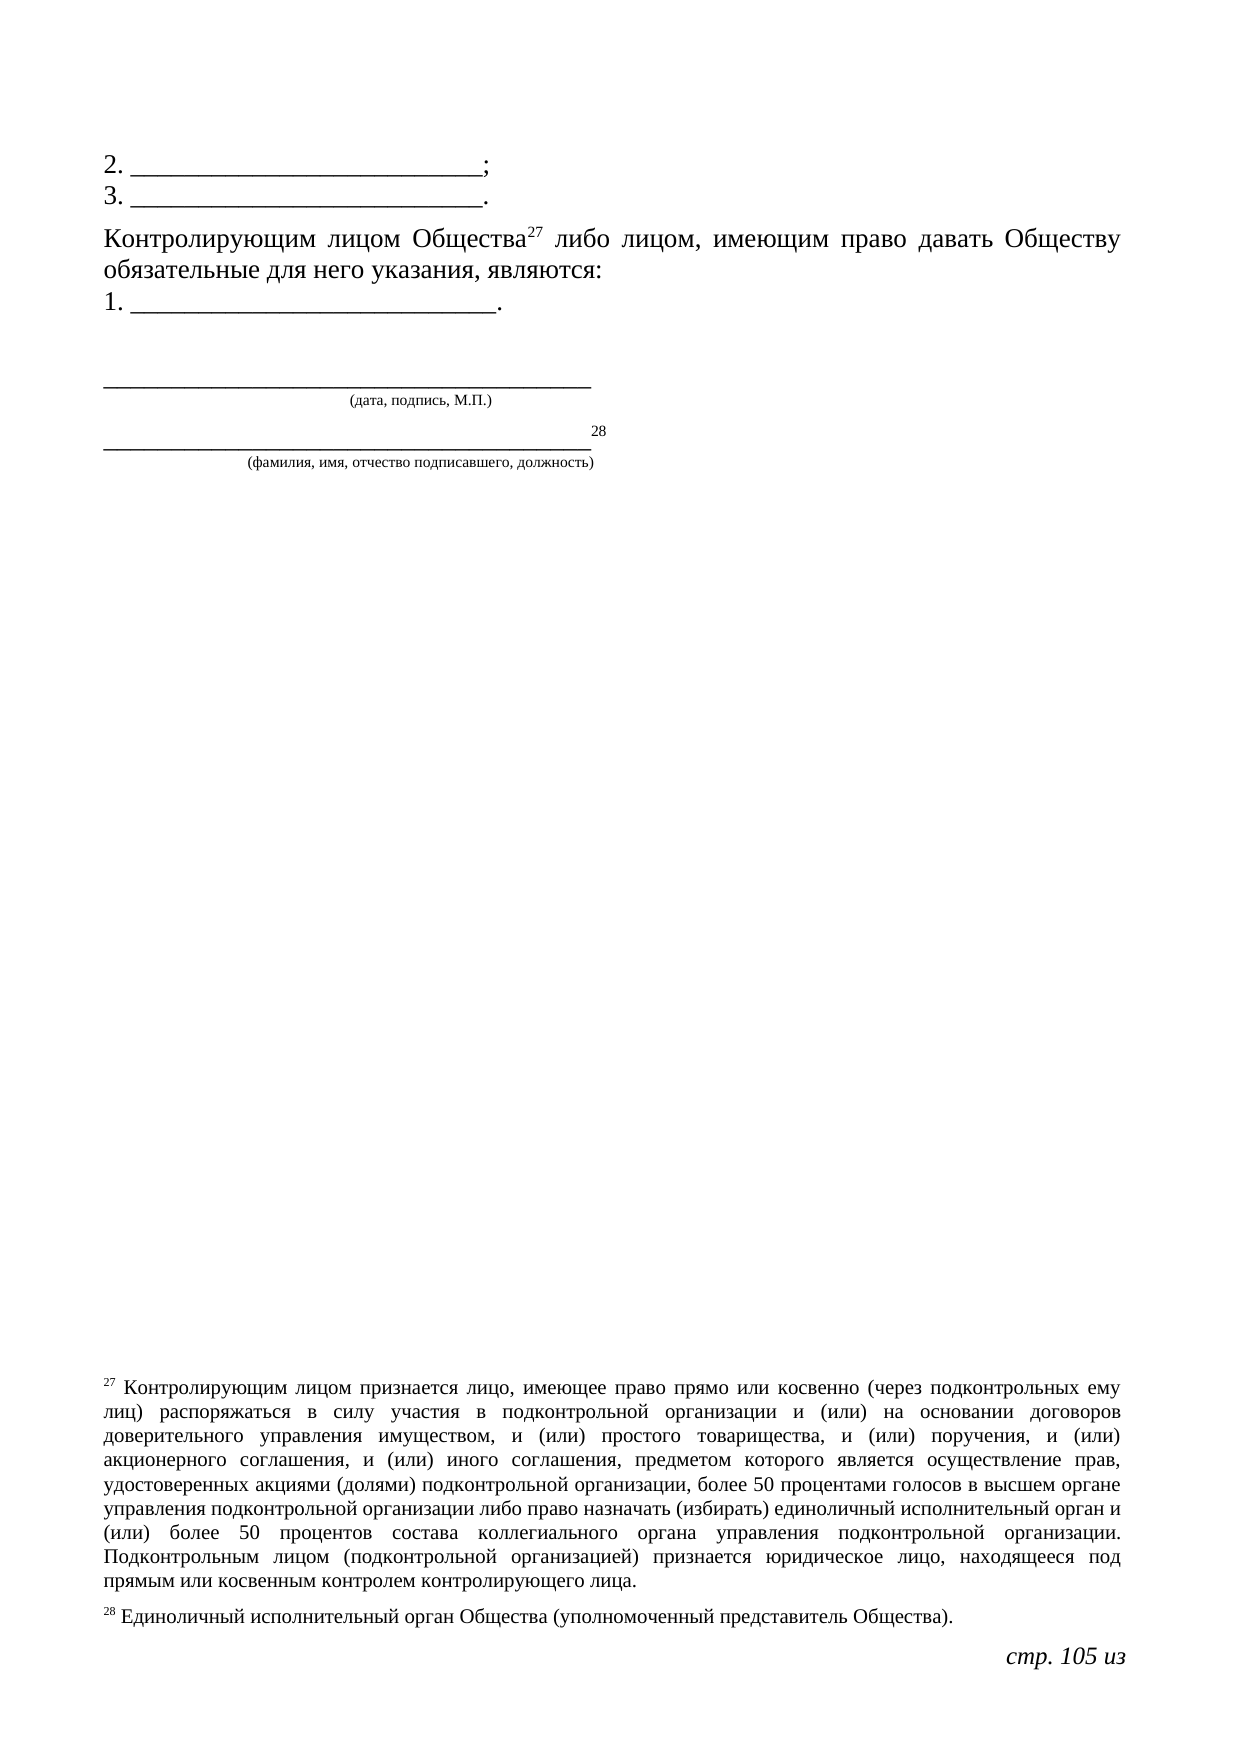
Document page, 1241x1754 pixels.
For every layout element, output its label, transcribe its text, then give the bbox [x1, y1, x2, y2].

text 2. __________________________; [103, 148, 1122, 179]
text 3. __________________________. [103, 179, 1122, 210]
text 1. ___________________________. [103, 285, 1122, 316]
text ____________________________________ [103, 359, 1122, 391]
text (фамилия, имя, отчество подписавшего, должность) [103, 453, 738, 484]
text Контролирующим лицом Общества либо лицом, имеющим право давать Обществу обязательные для него указания, являются: [103, 222, 1122, 285]
text (дата, подпись, М.П.) [103, 391, 738, 422]
text ____________________________________ [103, 422, 1122, 453]
